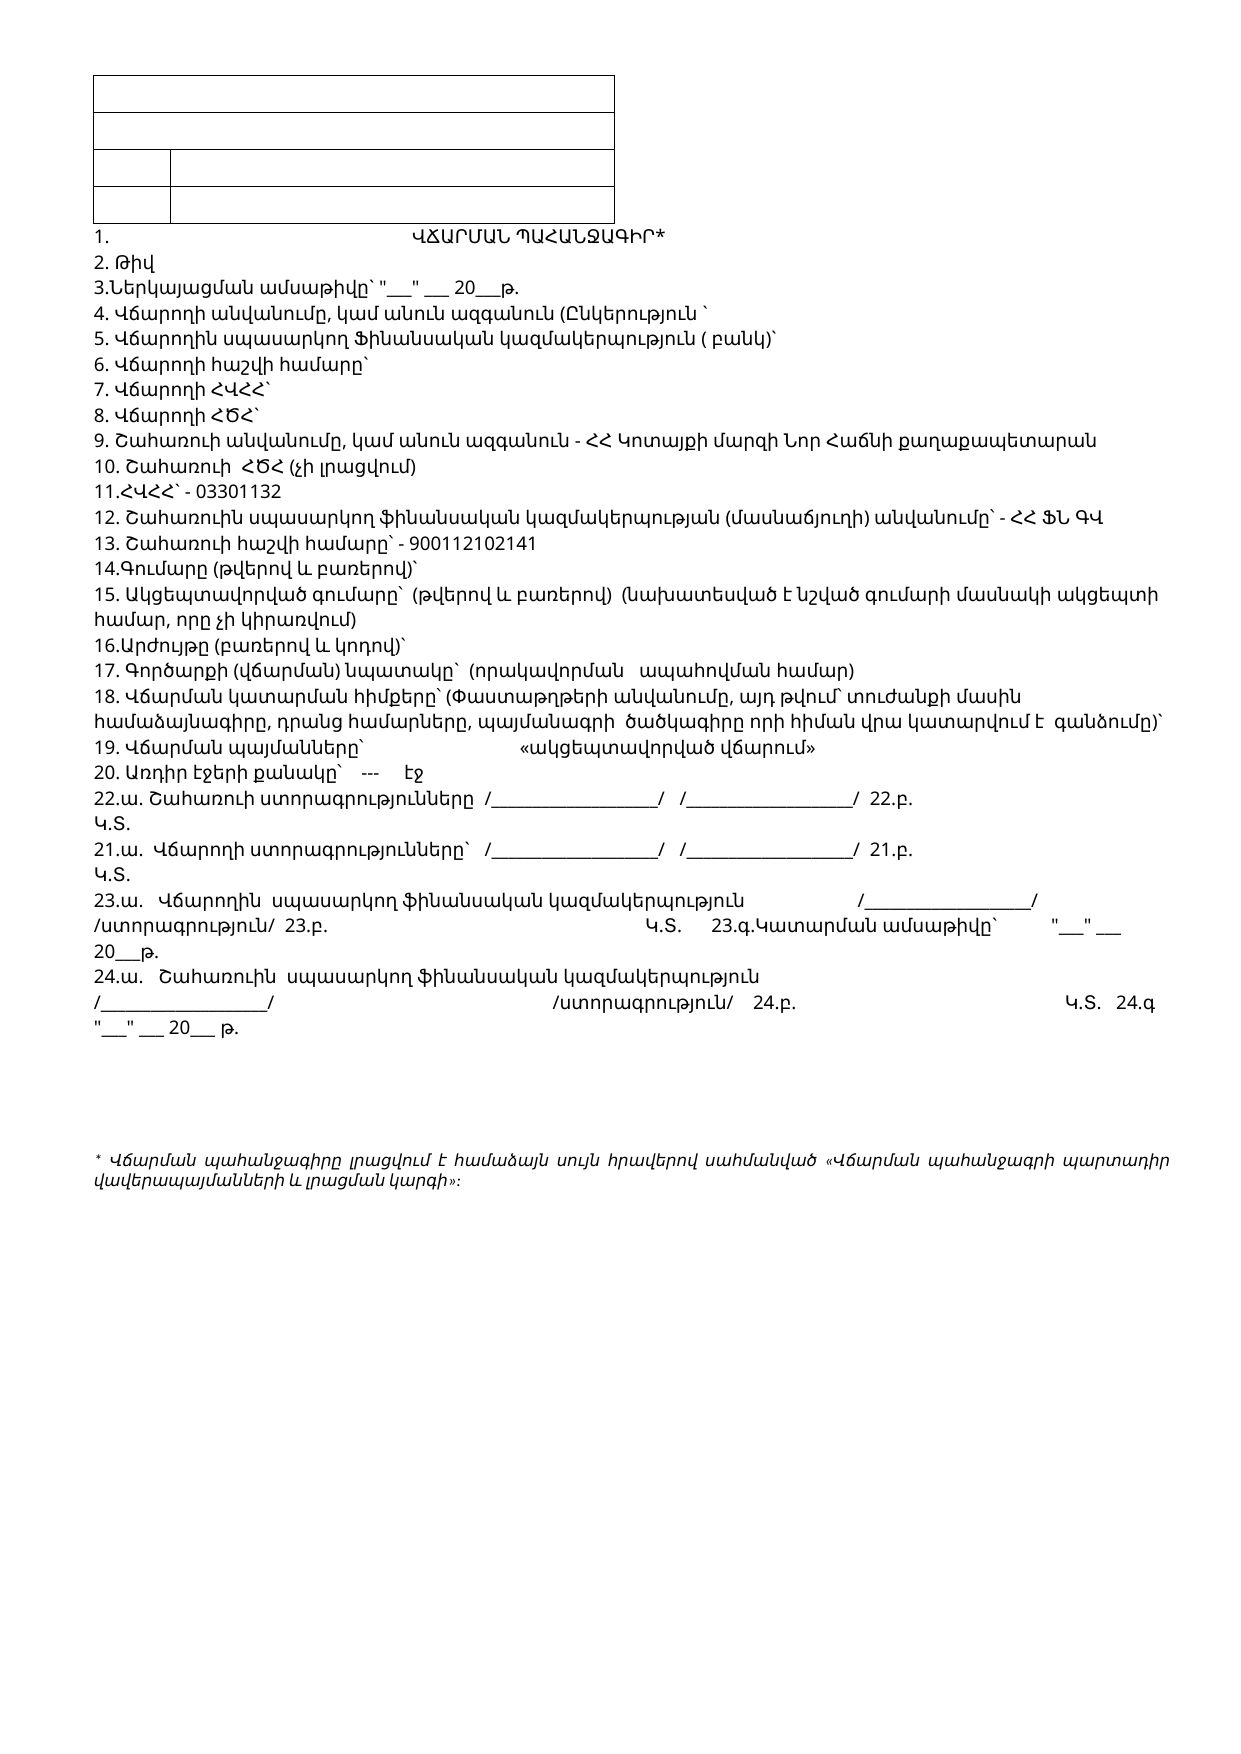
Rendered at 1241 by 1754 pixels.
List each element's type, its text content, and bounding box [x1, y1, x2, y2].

text * Վճարման պահանջագիրը լրացվում է համաձայն սույն հրավերով սահմանված «Վճարման պահանջագրի պարտադիր վավերապայմանների և լրացման կարգի»: [94, 1150, 1171, 1191]
